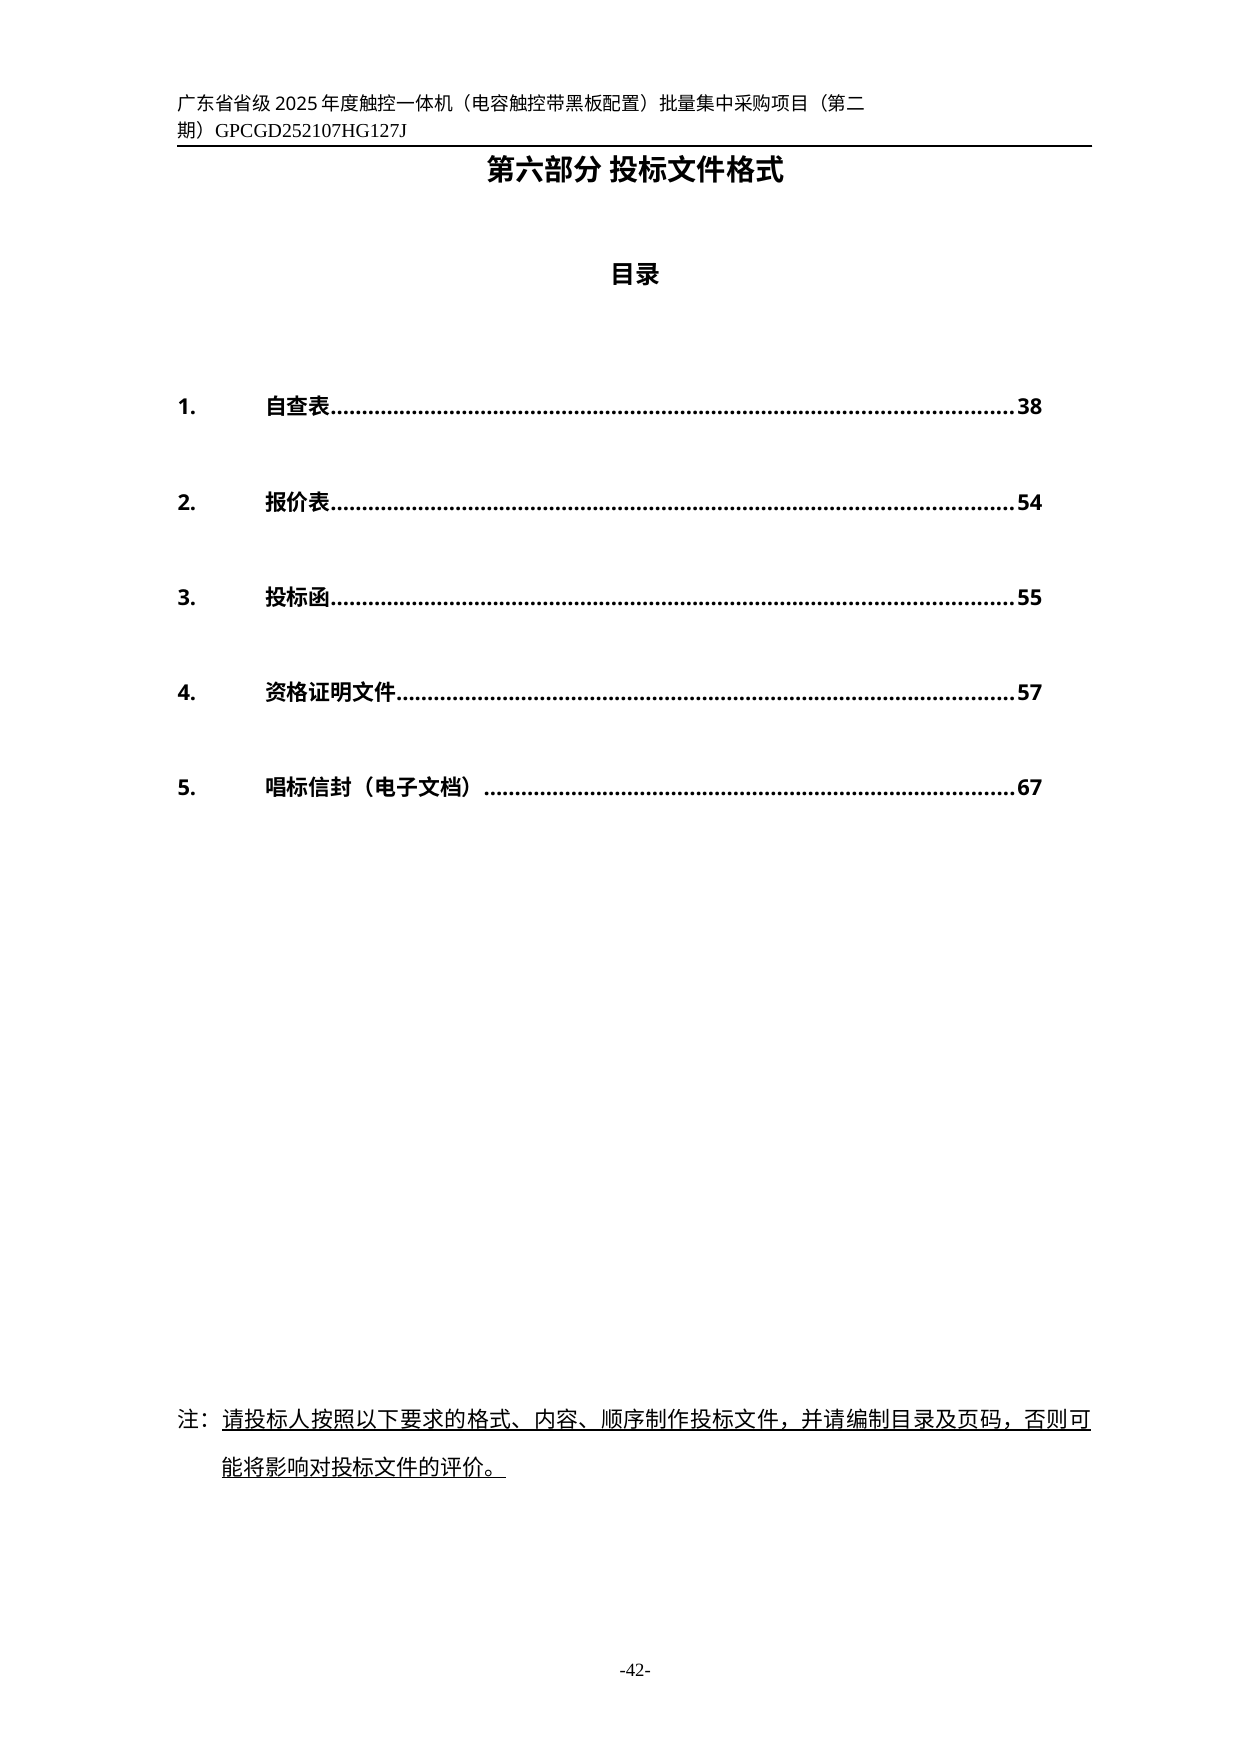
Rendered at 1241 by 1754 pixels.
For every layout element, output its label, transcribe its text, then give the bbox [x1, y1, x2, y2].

text 4. 资格证明文件 57 [177, 675, 1092, 707]
text 1. 自查表 38 [177, 389, 1092, 421]
text 目录 [177, 255, 1092, 291]
text 注：请投标人按照以下要求的格式、内容、顺序制作投标文件，并请编制目录及页码，否则可能将影响对投标文件的评价。 [177, 1402, 1092, 1481]
text 2. 报价表 54 [177, 484, 1092, 516]
text 第六部分 投标文件格式 [177, 147, 1092, 189]
text 5. 唱标信封（电子文档） 67 [177, 770, 1092, 802]
text 3. 投标函 55 [177, 580, 1092, 612]
